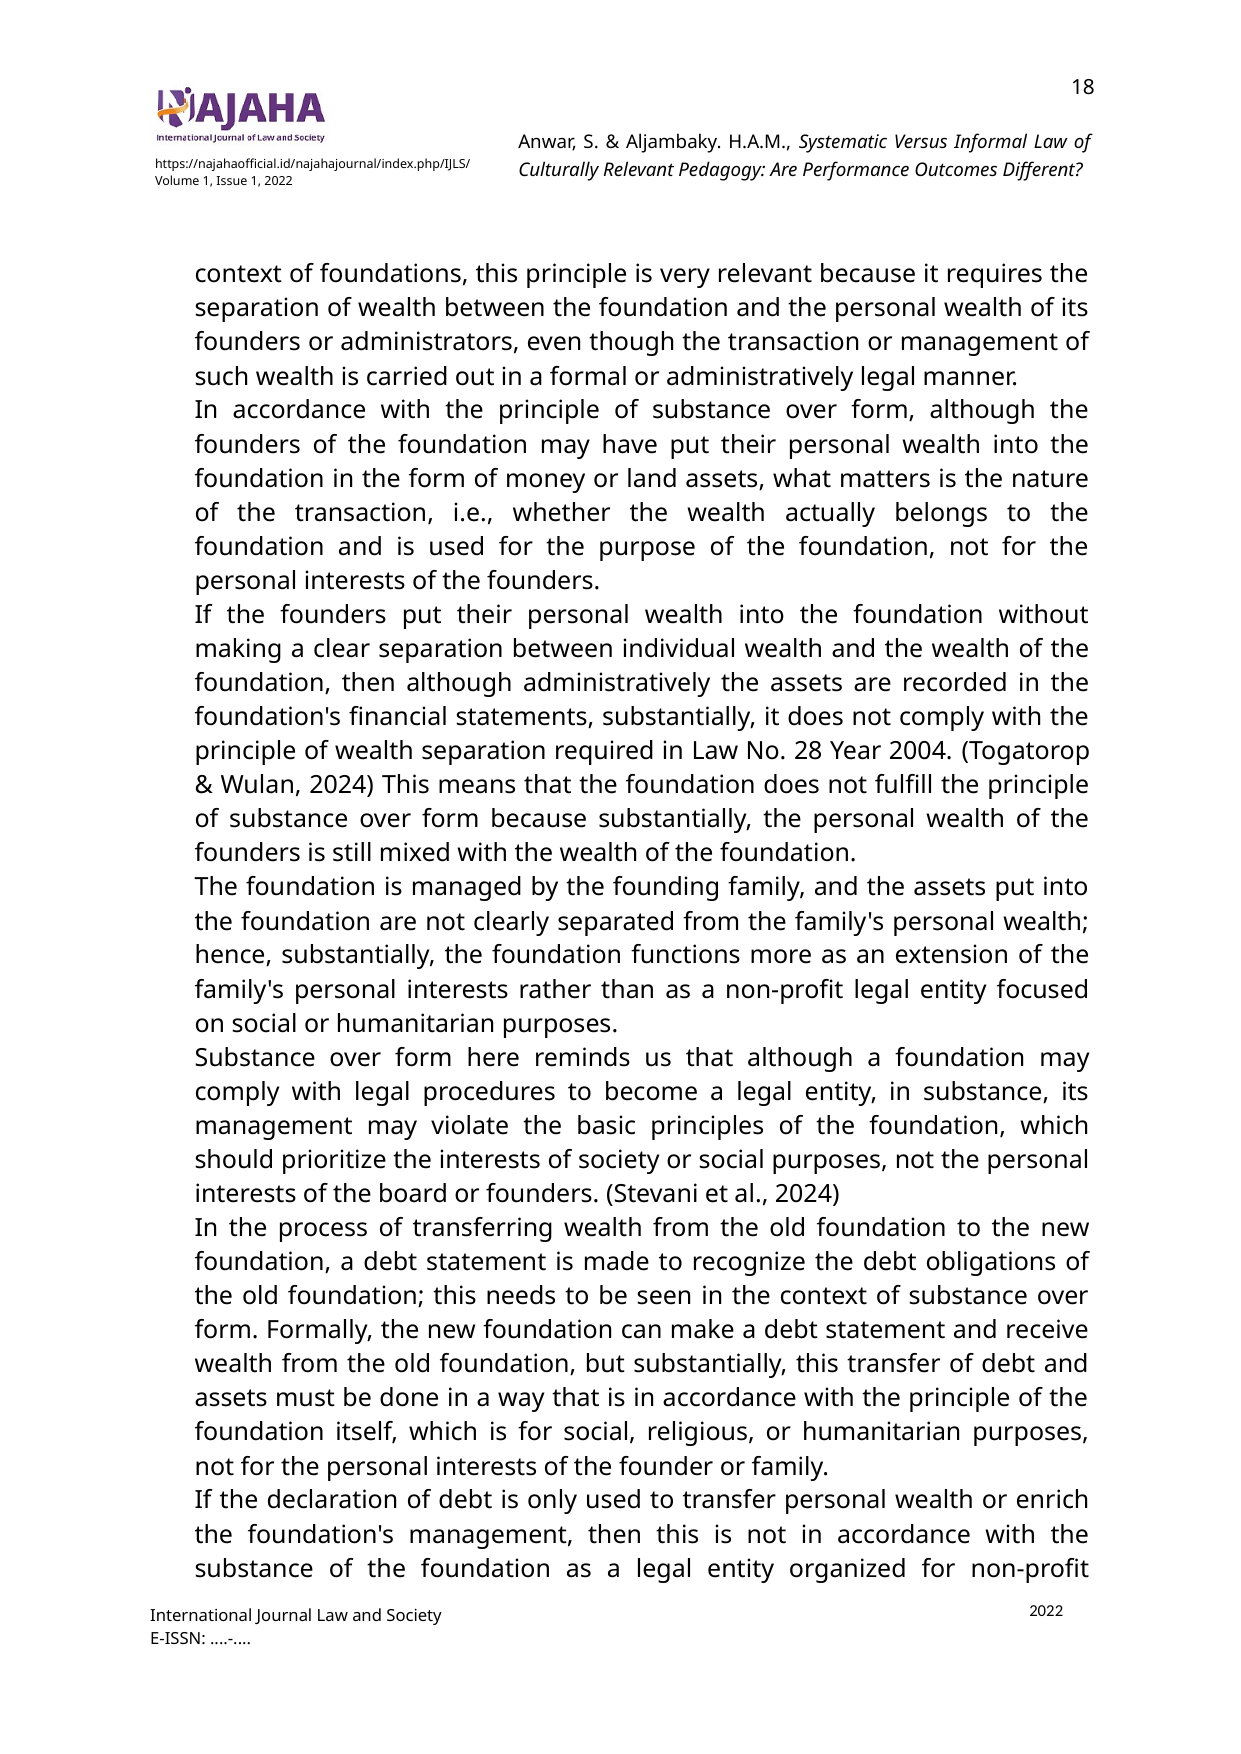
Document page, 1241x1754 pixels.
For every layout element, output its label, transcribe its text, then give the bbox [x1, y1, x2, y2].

text The foundation is managed by the founding family, and the assets put into the foundation are not clearly separated from the family's personal wealth; hence, substantially, the foundation functions more as an extension of the family's personal interests rather than as a non-profit legal entity focused on social or humanitarian purposes. [194, 869, 1090, 1039]
picture [150, 73, 330, 157]
text If the founders put their personal wealth into the foundation without making a clear separation between individual wealth and the wealth of the foundation, then although administratively the assets are recorded in the foundation's financial statements, substantially, it does not comply with the principle of wealth separation required in Law No. 28 Year 2004. (Togatorop & Wulan, 2024) This means that the foundation does not fulfill the principle of substance over form because substantially, the personal wealth of the founders is still mixed with the wealth of the foundation. [194, 597, 1090, 869]
text In accordance with the principle of substance over form, although the founders of the foundation may have put their personal wealth into the foundation in the form of money or land assets, what matters is the nature of the transaction, i.e., whether the wealth actually belongs to the foundation and is used for the purpose of the foundation, not for the personal interests of the founders. [194, 392, 1090, 597]
text In the process of transferring wealth from the old foundation to the new foundation, a debt statement is made to recognize the debt obligations of the old foundation; this needs to be seen in the context of substance over form. Formally, the new foundation can make a debt statement and receive wealth from the old foundation, but substantially, this transfer of debt and assets must be done in a way that is in accordance with the principle of the foundation itself, which is for social, religious, or humanitarian purposes, not for the personal interests of the founder or family. [194, 1210, 1090, 1482]
text Substance over form here reminds us that although a foundation may comply with legal procedures to become a legal entity, in substance, its management may violate the basic principles of the foundation, which should prioritize the interests of society or social purposes, not the personal interests of the board or founders. (Stevani et al., 2024) [194, 1039, 1090, 1210]
